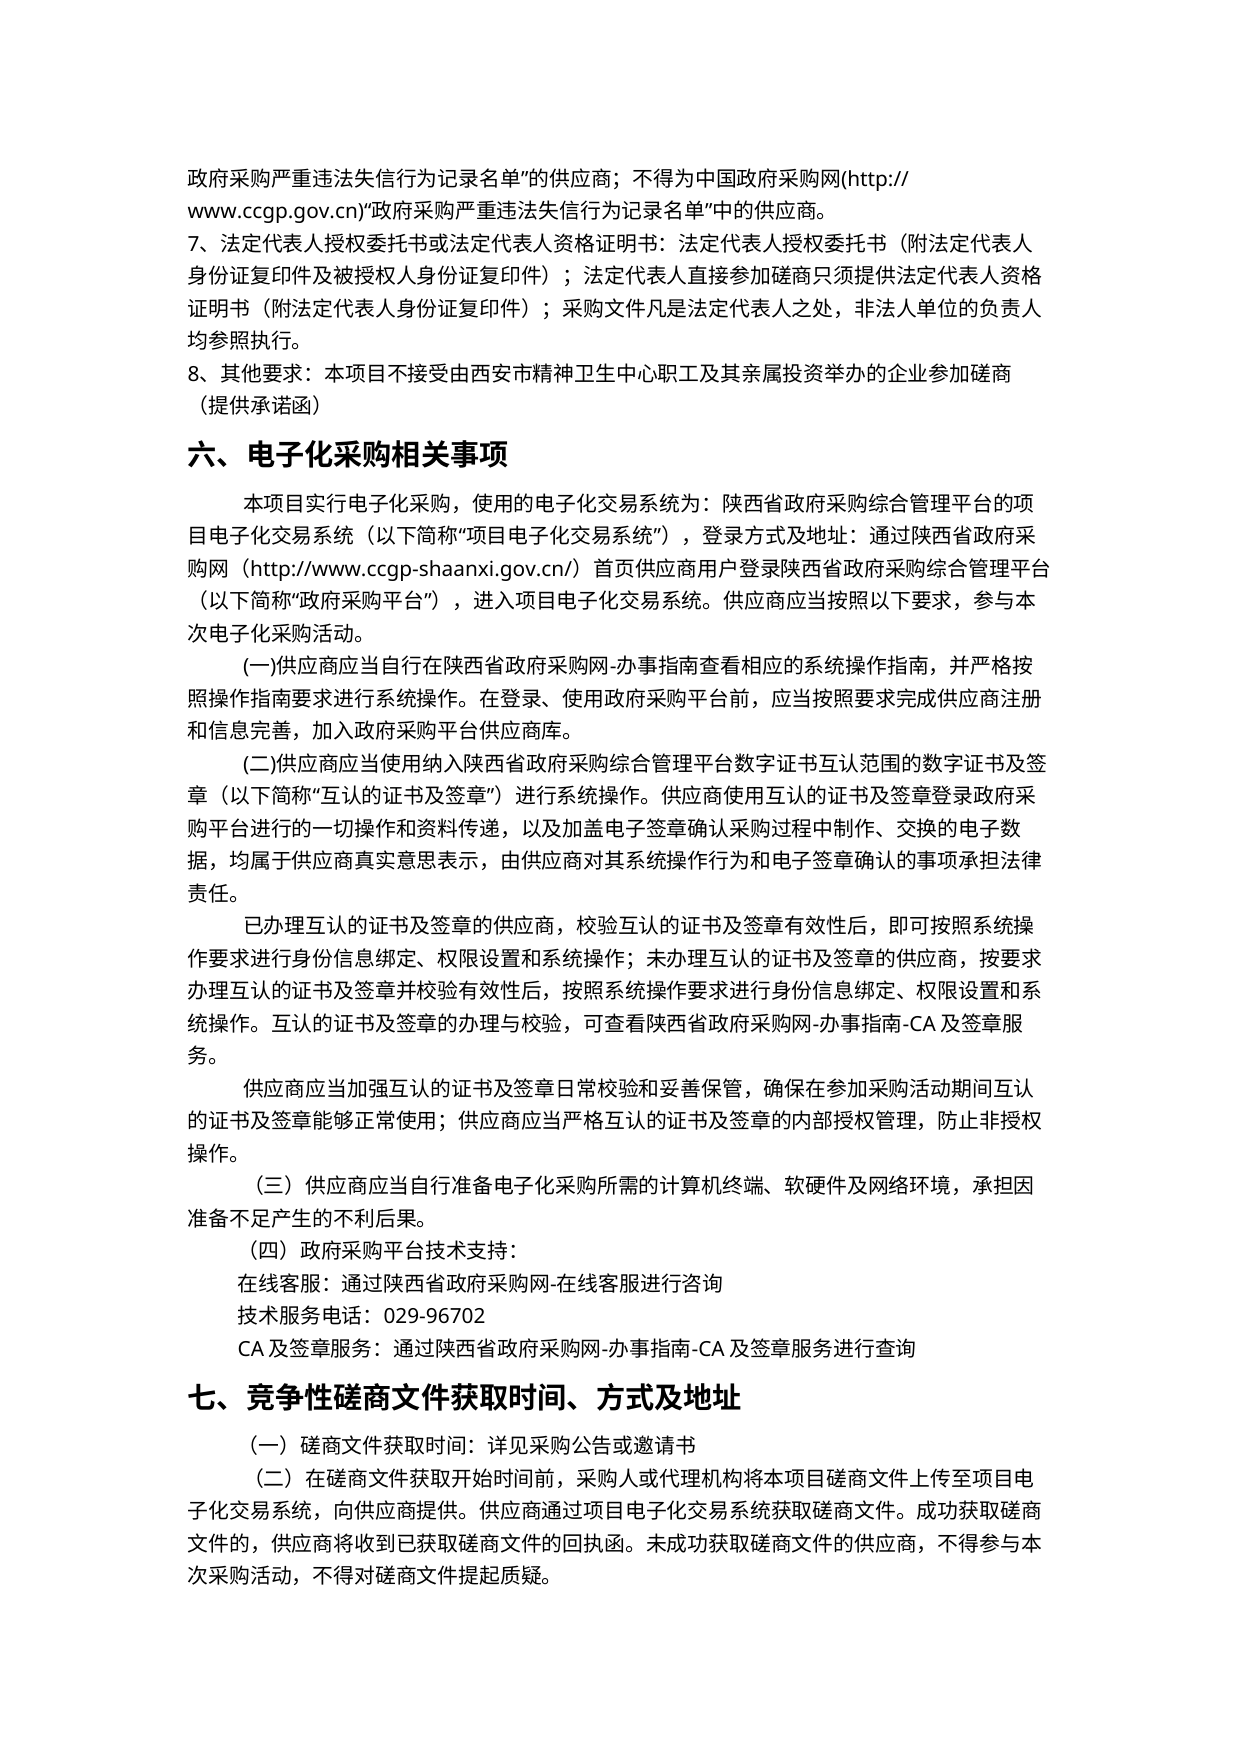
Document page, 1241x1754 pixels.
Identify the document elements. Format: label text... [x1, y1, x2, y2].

text （二）在磋商文件获取开始时间前，采购人或代理机构将本项目磋商文件上传至项目电子化交易系统，向供应商提供。供应商通过项目电子化交易系统获取磋商文件。成功获取磋商文件的，供应商将收到已获取磋商文件的回执函。未成功获取磋商文件的供应商，不得参与本次采购活动，不得对磋商文件提起质疑。 [187, 1462, 1053, 1592]
text 7、法定代表人授权委托书或法定代表人资格证明书：法定代表人授权委托书（附法定代表人身份证复印件及被授权人身份证复印件）；法定代表人直接参加磋商只须提供法定代表人资格证明书（附法定代表人身份证复印件）；采购文件凡是法定代表人之处，非法人单位的负责人均参照执行。 [187, 227, 1053, 357]
text CA及签章服务：通过陕西省政府采购网-办事指南-CA及签章服务进行查询 [187, 1332, 1053, 1364]
text 8、其他要求：本项目不接受由西安市精神卫生中心职工及其亲属投资举办的企业参加磋商（提供承诺函） [187, 357, 1053, 422]
text 本项目实行电子化采购，使用的电子化交易系统为：陕西省政府采购综合管理平台的项目电子化交易系统（以下简称“项目电子化交易系统”），登录方式及地址：通过陕西省政府采购网（http://www.ccgp-shaanxi.gov.cn/）首页供应商用户登录陕西省政府采购综合管理平台（以下简称“政府采购平台”），进入项目电子化交易系统。供应商应当按照以下要求，参与本次电子化采购活动。 [187, 487, 1053, 649]
text 七、竞争性磋商文件获取时间、方式及地址 [187, 1364, 1053, 1429]
text (一)供应商应当自行在陕西省政府采购网-办事指南查看相应的系统操作指南，并严格按照操作指南要求进行系统操作。在登录、使用政府采购平台前，应当按照要求完成供应商注册和信息完善，加入政府采购平台供应商库。 [187, 649, 1053, 747]
text 技术服务电话：029-96702 [187, 1299, 1053, 1332]
text 六、电子化采购相关事项 [187, 422, 1053, 487]
text （四）政府采购平台技术支持： [187, 1234, 1053, 1267]
text 供应商应当加强互认的证书及签章日常校验和妥善保管，确保在参加采购活动期间互认的证书及签章能够正常使用；供应商应当严格互认的证书及签章的内部授权管理，防止非授权操作。 [187, 1072, 1053, 1169]
text 已办理互认的证书及签章的供应商，校验互认的证书及签章有效性后，即可按照系统操作要求进行身份信息绑定、权限设置和系统操作；未办理互认的证书及签章的供应商，按要求办理互认的证书及签章并校验有效性后，按照系统操作要求进行身份信息绑定、权限设置和系统操作。互认的证书及签章的办理与校验，可查看陕西省政府采购网-办事指南-CA及签章服务。 [187, 909, 1053, 1072]
text （一）磋商文件获取时间：详见采购公告或邀请书 [187, 1429, 1053, 1462]
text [187, 162, 1053, 227]
text （三）供应商应当自行准备电子化采购所需的计算机终端、软硬件及网络环境，承担因准备不足产生的不利后果。 [187, 1169, 1053, 1234]
text 在线客服：通过陕西省政府采购网-在线客服进行咨询 [187, 1267, 1053, 1299]
text (二)供应商应当使用纳入陕西省政府采购综合管理平台数字证书互认范围的数字证书及签章（以下简称“互认的证书及签章”）进行系统操作。供应商使用互认的证书及签章登录政府采购平台进行的一切操作和资料传递，以及加盖电子签章确认采购过程中制作、交换的电子数据，均属于供应商真实意思表示，由供应商对其系统操作行为和电子签章确认的事项承担法律责任。 [187, 747, 1053, 909]
